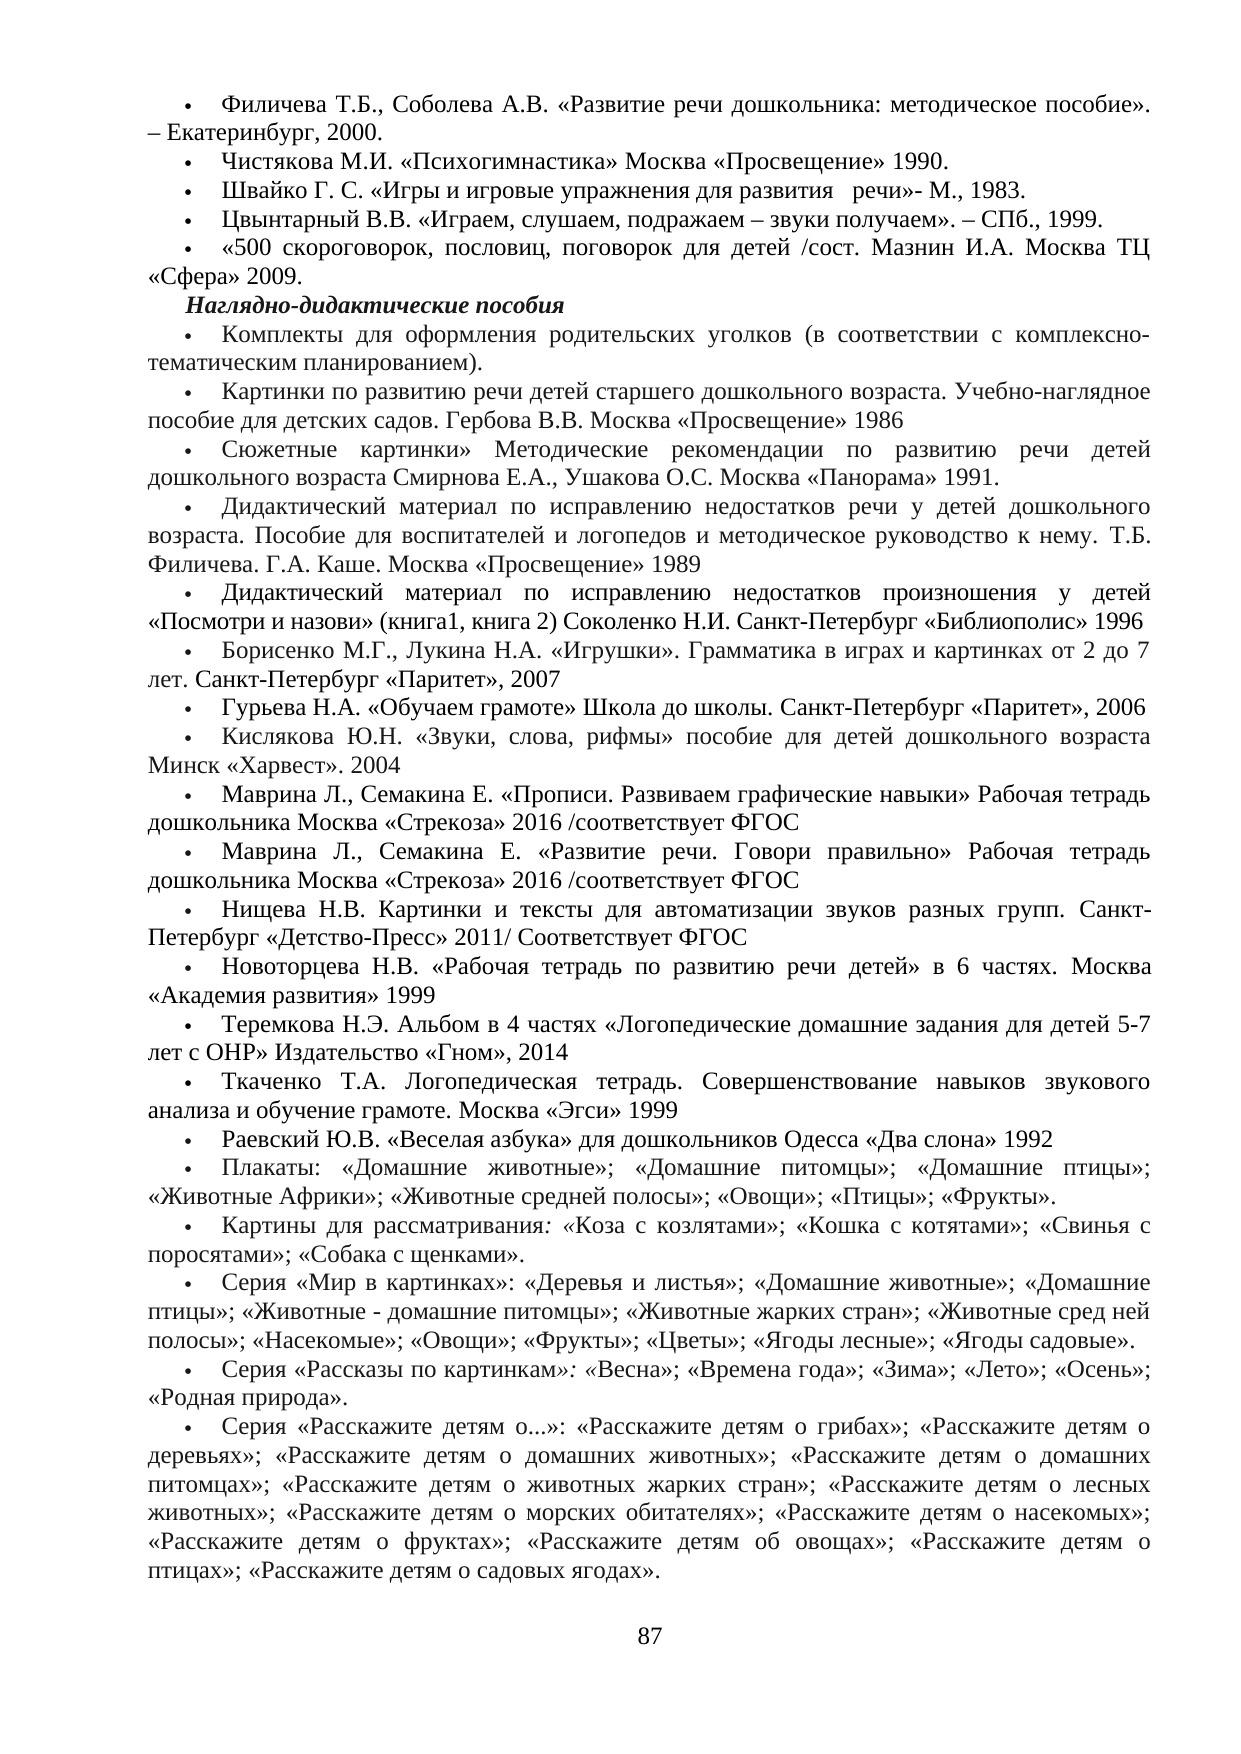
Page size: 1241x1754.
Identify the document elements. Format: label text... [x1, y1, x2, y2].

list Раевский Ю.В. «Веселая азбука» для дошкольников Одесса «Два слона» 1992 [148, 1124, 1152, 1152]
list Серия «Расскажите детям о...»: «Расскажите детям о грибах»; «Расскажите детям о деревьях»; «Расскажите детям о домашних животных»; «Расскажите детям о домашних питомцах»; «Расскажите детям о животных жарких стран»; «Расскажите детям о лесных животных»; «Расскажите детям о морских обитателях»; «Расскажите детям о насекомых»; «Расскажите детям о фруктах»; «Расскажите детям об овощах»; «Расскажите детям о птицах»; «Расскажите детям о садовых ягодах». [148, 1411, 1152, 1584]
list Швайко Г. С. «Игры и игровые упражнения для развития речи»- М., 1983. [148, 175, 1152, 204]
list Новоторцева Н.В. «Рабочая тетрадь по развитию речи детей» в 6 частях. Москва «Академия развития» 1999 [148, 951, 1152, 1009]
list «500 скороговорок, пословиц, поговорок для детей /сост. Мазнин И.А. Москва ТЦ «Сфера» 2009. [148, 232, 1152, 290]
text Наглядно-дидактические пособия [185, 290, 1152, 319]
list Маврина Л., Семакина Е. «Прописи. Развиваем графические навыки» Рабочая тетрадь дошкольника Москва «Стрекоза» 2016 /соответствует ФГОС [148, 779, 1152, 836]
list Филичева Т.Б., Соболева А.В. «Развитие речи дошкольника: методическое пособие». – Екатеринбург, 2000. [148, 89, 1152, 146]
list Нищева Н.В. Картинки и тексты для автоматизации звуков разных групп. Санкт- Петербург «Детство-Пресс» 2011/ Соответствует ФГОС [148, 894, 1152, 951]
list Дидактический материал по исправлению недостатков произношения у детей «Посмотри и назови» (книга1, книга 2) Соколенко Н.И. Санкт-Петербург «Библиополис» 1996 [148, 577, 1152, 635]
list Плакаты: «Домашние животные»; «Домашние питомцы»; «Домашние птицы»; «Животные Африки»; «Животные средней полосы»; «Овощи»; «Птицы»; «Фрукты». [148, 1152, 1152, 1210]
list Кислякова Ю.Н. «Звуки, слова, рифмы» пособие для детей дошкольного возраста Минск «Харвест». 2004 [148, 721, 1152, 779]
list Теремкова Н.Э. Альбом в 4 частях «Логопедические домашние задания для детей 5-7 лет с ОНР» Издательство «Гном», 2014 [148, 1009, 1152, 1066]
list Чистякова М.И. «Психогимнастика» Москва «Просвещение» 1990. [148, 146, 1152, 175]
list Гурьева Н.А. «Обучаем грамоте» Школа до школы. Санкт-Петербург «Паритет», 2006 [148, 692, 1152, 721]
list Серия «Рассказы по картинкам»: «Весна»; «Времена года»; «Зима»; «Лето»; «Осень»; «Родная природа». [148, 1354, 1152, 1411]
list Картины для рассматривания: «Коза с козлятами»; «Кошка с котятами»; «Свинья с поросятами»; «Собака с щенками». [148, 1210, 1152, 1267]
list Борисенко М.Г., Лукина Н.А. «Игрушки». Грамматика в играх и картинках от 2 до 7 лет. Санкт-Петербург «Паритет», 2007 [148, 635, 1152, 692]
list Комплекты для оформления родительских уголков (в соответствии с комплексно-тематическим планированием). [148, 319, 1152, 376]
list Дидактический материал по исправлению недостатков речи у детей дошкольного возраста. Пособие для воспитателей и логопедов и методическое руководство к нему. Т.Б. Филичева. Г.А. Каше. Москва «Просвещение» 1989 [148, 491, 1152, 577]
list Ткаченко Т.А. Логопедическая тетрадь. Совершенствование навыков звукового анализа и обучение грамоте. Москва «Эгси» 1999 [148, 1066, 1152, 1124]
list Цвынтарный В.В. «Играем, слушаем, подражаем – звуки получаем». – СПб., 1999. [148, 204, 1152, 232]
list Маврина Л., Семакина Е. «Развитие речи. Говори правильно» Рабочая тетрадь дошкольника Москва «Стрекоза» 2016 /соответствует ФГОС [148, 836, 1152, 894]
list Серия «Мир в картинках»: «Деревья и листья»; «Домашние животные»; «Домашние птицы»; «Животные - домашние питомцы»; «Животные жарких стран»; «Животные сред ней полосы»; «Насекомые»; «Овощи»; «Фрукты»; «Цветы»; «Ягоды лесные»; «Ягоды садовые». [148, 1267, 1152, 1354]
list Картинки по развитию речи детей старшего дошкольного возраста. Учебно-наглядное пособие для детских садов. Гербова В.В. Москва «Просвещение» 1986 [148, 376, 1152, 434]
list Сюжетные картинки» Методические рекомендации по развитию речи детей дошкольного возраста Смирнова Е.А., Ушакова О.С. Москва «Панорама» 1991. [148, 434, 1152, 491]
